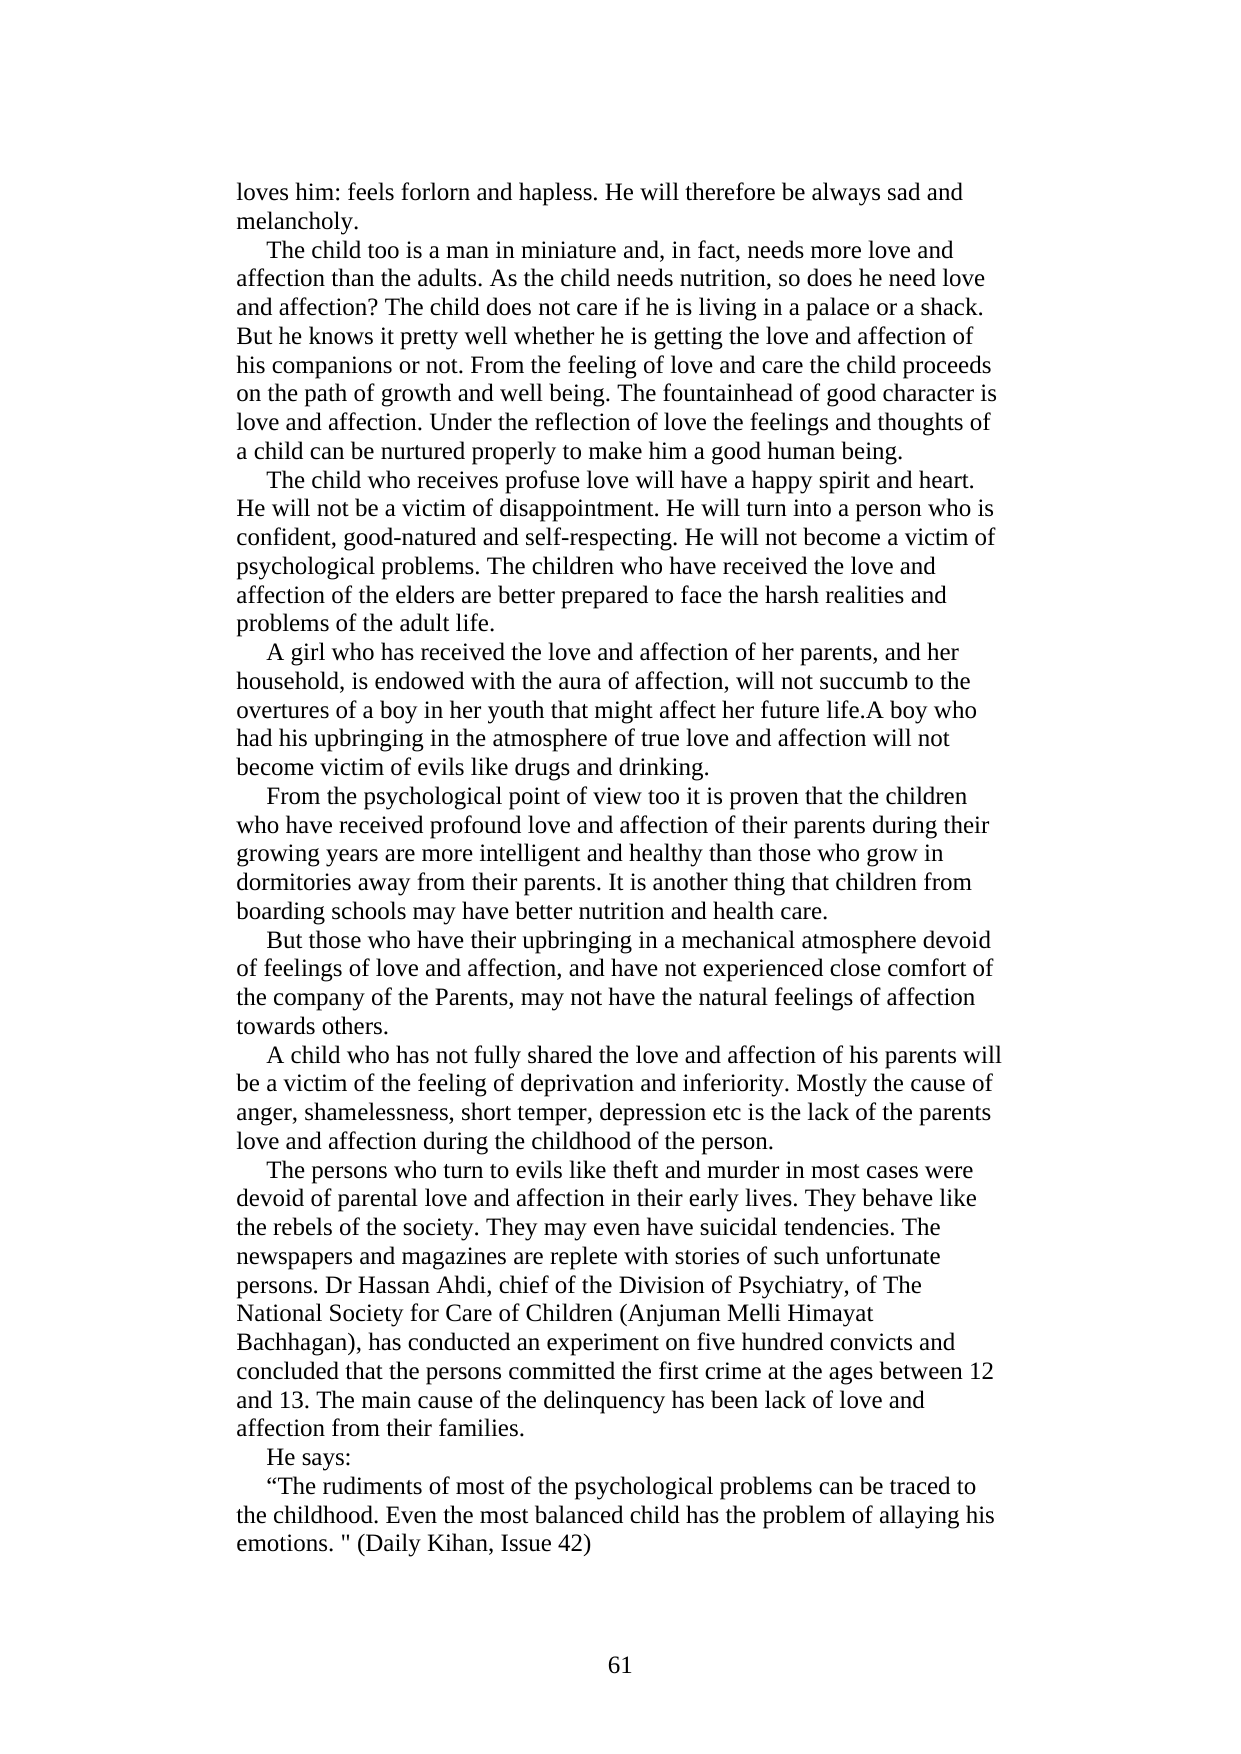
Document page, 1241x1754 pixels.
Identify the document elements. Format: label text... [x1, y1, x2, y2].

text The persons who turn to evils like theft and murder in most cases were devoid of parental love and affection in their early lives. They behave like the rebels of the society. They may even have suicidal tendencies. The newspapers and magazines are replete with stories of such unfortunate persons. Dr Hassan Ahdi, chief of the Division of Psychiatry, of The National Society for Care of Children (Anjuman Melli Himayat Bachhagan), has conducted an experiment on five hundred convicts and concluded that the persons committed the first crime at the ages between 12 and 13. The main cause of the delinquency has been lack of love and affection from their families. [236, 1155, 1004, 1442]
text “The rudiments of most of the psychological problems can be traced to the childhood. Even the most balanced child has the problem of allaying his emotions. " (Daily Kihan, Issue 42) [236, 1471, 1004, 1557]
text But those who have their upbringing in a mechanical atmosphere devoid of feelings of love and affection, and have not experienced close comfort of the company of the Parents, may not have the natural feelings of affection towards others. [236, 925, 1004, 1040]
text A child who has not fully shared the love and affection of his parents will be a victim of the feeling of deprivation and inferiority. Mostly the cause of anger, shamelessness, short temper, depression etc is the lack of the parents love and affection during the childhood of the person. [236, 1040, 1004, 1155]
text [236, 177, 1004, 235]
text The child too is a man in miniature and, in fact, needs more love and affection than the adults. As the child needs nutrition, so does he need love and affection? The child does not care if he is living in a palace or a shack. But he knows it pretty well whether he is getting the love and affection of his companions or not. From the feeling of love and care the child proceeds on the path of growth and well being. The fountainhead of good character is love and affection. Under the reflection of love the feelings and thoughts of a child can be nurtured properly to make him a good human being. [236, 235, 1004, 465]
text The child who receives profuse love will have a happy spirit and heart. He will not be a victim of disappointment. He will turn into a person who is confident, good-natured and self-respecting. He will not become a victim of psychological problems. The children who have received the love and affection of the elders are better prepared to face the harsh realities and problems of the adult life. [236, 465, 1004, 637]
text From the psychological point of view too it is proven that the children who have received profound love and affection of their parents during their growing years are more intelligent and healthy than those who grow in dormitories away from their parents. It is another thing that children from boarding schools may have better nutrition and health care. [236, 781, 1004, 925]
text He says: [236, 1442, 1004, 1471]
text A girl who has received the love and affection of her parents, and her household, is endowed with the aura of affection, will not succumb to the overtures of a boy in her youth that might affect her future life.A boy who had his upbringing in the atmosphere of true love and affection will not become victim of evils like drugs and drinking. [236, 637, 1004, 781]
